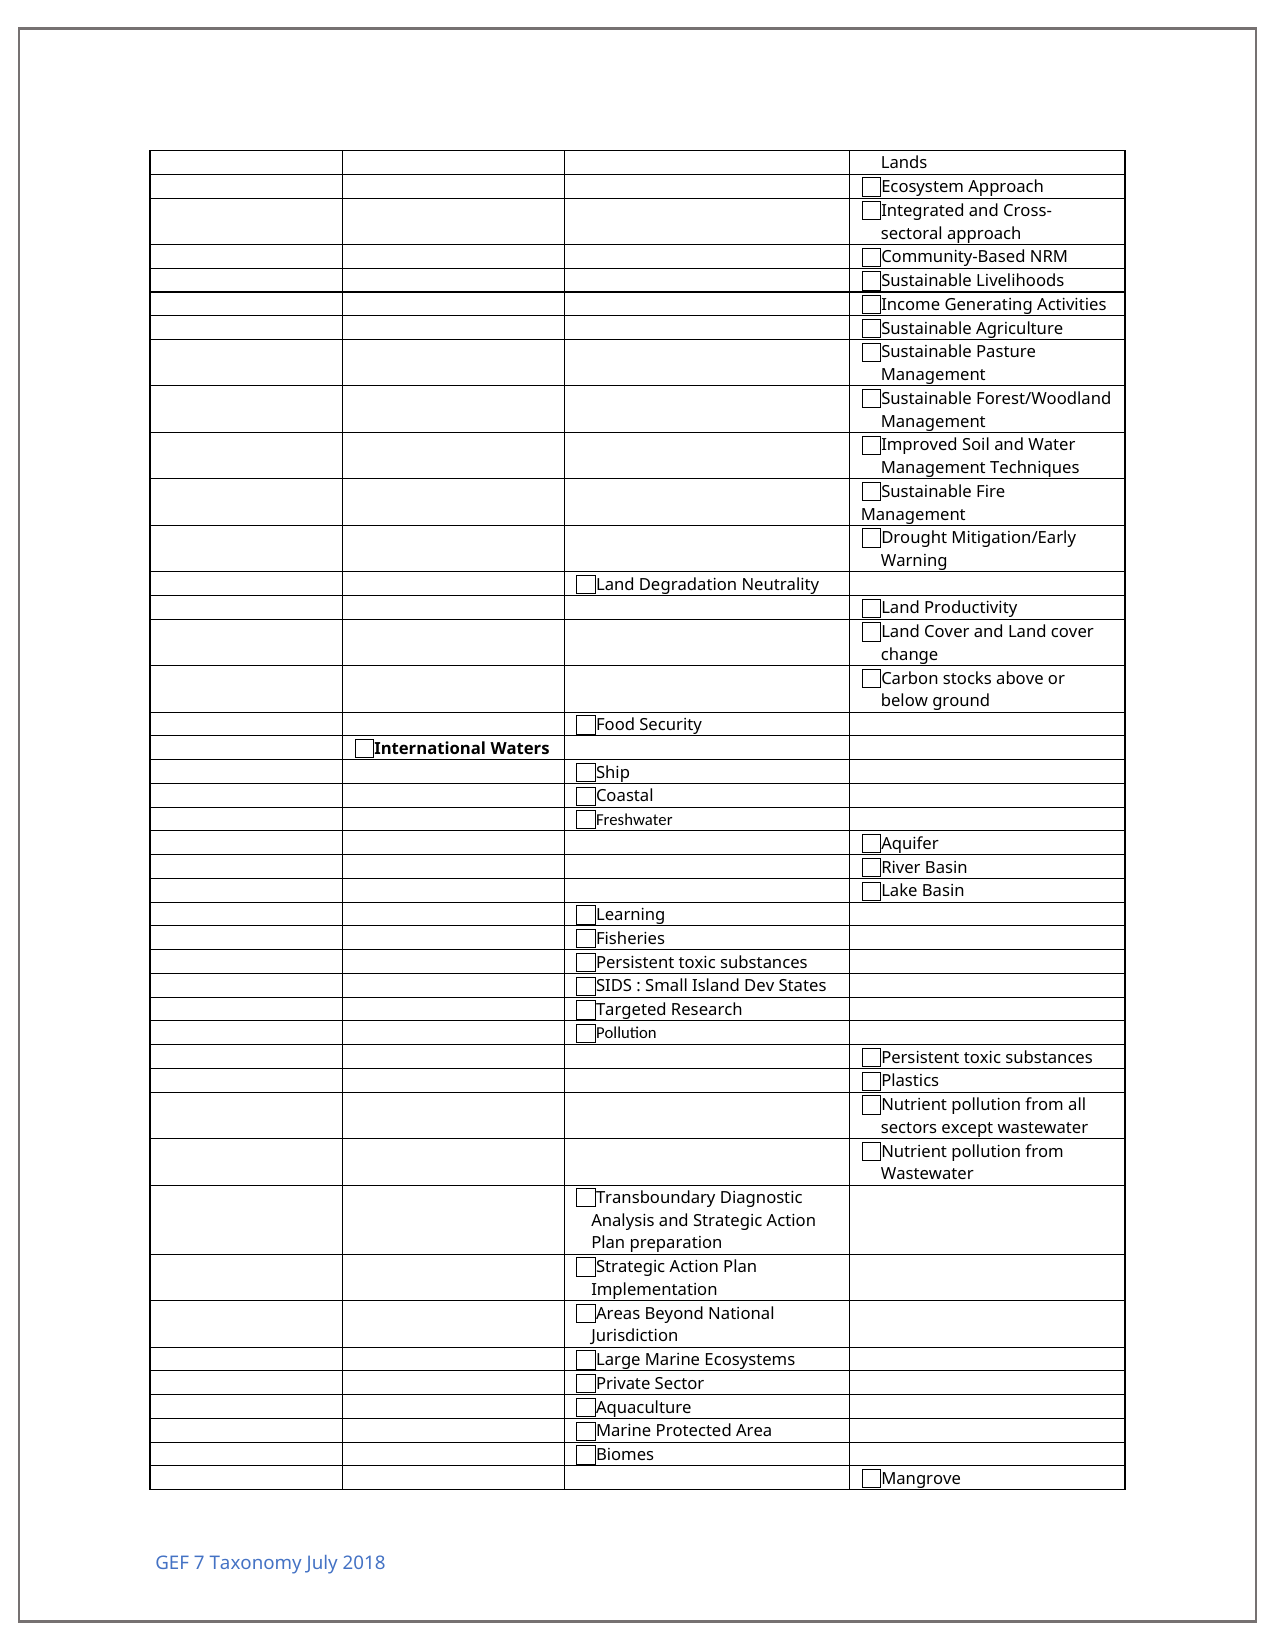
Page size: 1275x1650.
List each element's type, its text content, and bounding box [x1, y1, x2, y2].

table_cell Ecosystem Approach [850, 175, 1124, 197]
table_cell [850, 1301, 1124, 1347]
table_cell Nutrient pollution from all sectors except wastewater [850, 1093, 1124, 1138]
table_cell [343, 1186, 564, 1254]
table_cell [151, 1466, 342, 1489]
table_cell [850, 903, 1124, 925]
table_cell Land Cover and Land cover change [850, 620, 1124, 665]
table_cell [343, 1443, 564, 1465]
table_cell Fisheries [565, 926, 849, 949]
table_cell Areas Beyond National Jurisdiction [565, 1301, 849, 1347]
table_cell [151, 1255, 342, 1300]
table_cell Coastal [565, 784, 849, 807]
table_cell [151, 199, 342, 244]
table_cell [565, 526, 849, 571]
table_cell [151, 1443, 342, 1465]
table_cell Sustainable Fire Management [850, 479, 1124, 525]
table_cell [850, 1419, 1124, 1442]
table_cell [343, 245, 564, 268]
table_cell [343, 1419, 564, 1442]
table_cell [343, 926, 564, 949]
table_cell [565, 831, 849, 854]
table_cell Land Degradation Neutrality [565, 572, 849, 595]
table_cell [850, 1021, 1124, 1044]
table_cell Learning [565, 903, 849, 925]
table_cell [151, 1093, 342, 1138]
table_cell [343, 713, 564, 735]
table_cell Sustainable Agriculture [850, 316, 1124, 339]
table_cell [151, 736, 342, 759]
table_cell [343, 433, 564, 478]
table_cell [151, 903, 342, 925]
table_cell [151, 784, 342, 807]
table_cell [850, 151, 1124, 174]
table_cell [565, 316, 849, 339]
table_cell Mangrove [850, 1466, 1124, 1489]
table_cell [565, 245, 849, 268]
table_cell Income Generating Activities [850, 293, 1124, 315]
table_cell [151, 831, 342, 854]
table_cell [151, 666, 342, 712]
table_cell [343, 151, 564, 174]
table_cell [343, 760, 564, 783]
table_cell [343, 855, 564, 878]
table_cell [565, 269, 849, 291]
table_cell [343, 1021, 564, 1044]
table_cell Sustainable Livelihoods [850, 269, 1124, 291]
table_cell Lake Basin [850, 879, 1124, 902]
table_cell [343, 620, 564, 665]
table_cell [151, 1186, 342, 1254]
table_cell International Waters [343, 736, 564, 759]
table_cell [151, 1348, 342, 1370]
table_cell [565, 1466, 849, 1489]
table_cell Aquifer [850, 831, 1124, 854]
table_cell [565, 479, 849, 525]
table_cell [151, 293, 342, 315]
table_cell [343, 596, 564, 619]
table_cell [151, 950, 342, 973]
table_cell [343, 903, 564, 925]
table_cell Improved Soil and Water Management Techniques [850, 433, 1124, 478]
table_cell [343, 199, 564, 244]
table_cell [343, 1093, 564, 1138]
table_cell Marine Protected Area [565, 1419, 849, 1442]
table_cell [343, 998, 564, 1020]
table_cell Community-Based NRM [850, 245, 1124, 268]
table_cell [850, 1255, 1124, 1300]
table_cell [343, 831, 564, 854]
table_cell [850, 1395, 1124, 1418]
table_cell [850, 736, 1124, 759]
table_cell [343, 666, 564, 712]
table_cell [850, 950, 1124, 973]
table_cell [343, 1139, 564, 1184]
table_cell [343, 974, 564, 997]
table_cell [850, 974, 1124, 997]
table_cell Drought Mitigation/Early Warning [850, 526, 1124, 571]
table_cell [565, 1045, 849, 1068]
table_cell [151, 974, 342, 997]
table_cell [151, 596, 342, 619]
table_cell [151, 1301, 342, 1347]
table_cell [565, 433, 849, 478]
table_cell [565, 1069, 849, 1092]
table_cell [151, 926, 342, 949]
table_cell Nutrient pollution from Wastewater [850, 1139, 1124, 1184]
table_cell [151, 998, 342, 1020]
table_cell [151, 713, 342, 735]
table_cell [151, 1139, 342, 1184]
table_cell [343, 1371, 564, 1394]
table_cell [565, 620, 849, 665]
table_cell [565, 151, 849, 174]
table_cell Sustainable Pasture Management [850, 340, 1124, 385]
table_cell [343, 1255, 564, 1300]
table_cell [343, 293, 564, 315]
table_cell SIDS : Small Island Dev States [565, 974, 849, 997]
table_cell [343, 879, 564, 902]
table_cell Plastics [850, 1069, 1124, 1092]
table_cell [151, 526, 342, 571]
table_cell [343, 808, 564, 830]
table_cell [151, 1069, 342, 1092]
table_cell [343, 316, 564, 339]
table_cell [151, 316, 342, 339]
table_cell Integrated and Cross-sectoral approach [850, 199, 1124, 244]
table_cell [343, 784, 564, 807]
table_cell [343, 386, 564, 432]
table_cell Ship [565, 760, 849, 783]
table_cell [151, 760, 342, 783]
table_cell Persistent toxic substances [850, 1045, 1124, 1068]
table_cell [565, 596, 849, 619]
table_cell [565, 199, 849, 244]
table_cell Sustainable Forest/Woodland Management [850, 386, 1124, 432]
table_cell [151, 151, 342, 174]
table_cell [565, 1139, 849, 1184]
table_cell [343, 572, 564, 595]
table_cell [151, 269, 342, 291]
table_cell [151, 245, 342, 268]
table_cell [565, 386, 849, 432]
table_cell [565, 736, 849, 759]
table_cell Biomes [565, 1443, 849, 1465]
table_cell [151, 1045, 342, 1068]
table_cell Land Productivity [850, 596, 1124, 619]
table_cell [343, 950, 564, 973]
table_cell Freshwater [565, 808, 849, 830]
table_cell [343, 340, 564, 385]
table_cell [565, 879, 849, 902]
table_cell [151, 572, 342, 595]
table_cell [343, 1301, 564, 1347]
table_cell Pollution [565, 1021, 849, 1044]
table_cell [343, 1466, 564, 1489]
table_cell [151, 386, 342, 432]
table_cell Carbon stocks above or below ground [850, 666, 1124, 712]
table_cell [565, 340, 849, 385]
table_cell [565, 293, 849, 315]
table_cell [151, 175, 342, 197]
table_cell [850, 784, 1124, 807]
table_cell [850, 713, 1124, 735]
table_cell [850, 1186, 1124, 1254]
table_cell [151, 433, 342, 478]
table_cell [151, 855, 342, 878]
table_cell [850, 1443, 1124, 1465]
table_cell Strategic Action Plan Implementation [565, 1255, 849, 1300]
table_cell [850, 1348, 1124, 1370]
table_cell Aquaculture [565, 1395, 849, 1418]
table_cell [850, 760, 1124, 783]
table_cell [343, 1069, 564, 1092]
table_cell [151, 1371, 342, 1394]
table_cell Private Sector [565, 1371, 849, 1394]
table_cell [343, 1348, 564, 1370]
table_cell [565, 1093, 849, 1138]
table_cell [151, 1021, 342, 1044]
table_cell [850, 1371, 1124, 1394]
table_cell [850, 926, 1124, 949]
table_cell [151, 1419, 342, 1442]
table_cell [850, 572, 1124, 595]
table_cell [343, 526, 564, 571]
table_cell [151, 1395, 342, 1418]
table_cell Large Marine Ecosystems [565, 1348, 849, 1370]
table_cell [850, 998, 1124, 1020]
table_cell Food Security [565, 713, 849, 735]
table_cell [565, 666, 849, 712]
table_cell [565, 855, 849, 878]
table_cell Targeted Research [565, 998, 849, 1020]
table_cell [343, 175, 564, 197]
table_cell [151, 808, 342, 830]
table_cell [151, 620, 342, 665]
table_cell [343, 1045, 564, 1068]
table_cell [343, 269, 564, 291]
table_cell [151, 879, 342, 902]
table_cell [850, 808, 1124, 830]
table_cell [343, 479, 564, 525]
table_cell River Basin [850, 855, 1124, 878]
table_cell [565, 175, 849, 197]
table_cell [343, 1395, 564, 1418]
table_cell Persistent toxic substances [565, 950, 849, 973]
table_cell [151, 479, 342, 525]
table_cell Transboundary Diagnostic Analysis and Strategic Action Plan preparation [565, 1186, 849, 1254]
table_cell [151, 340, 342, 385]
